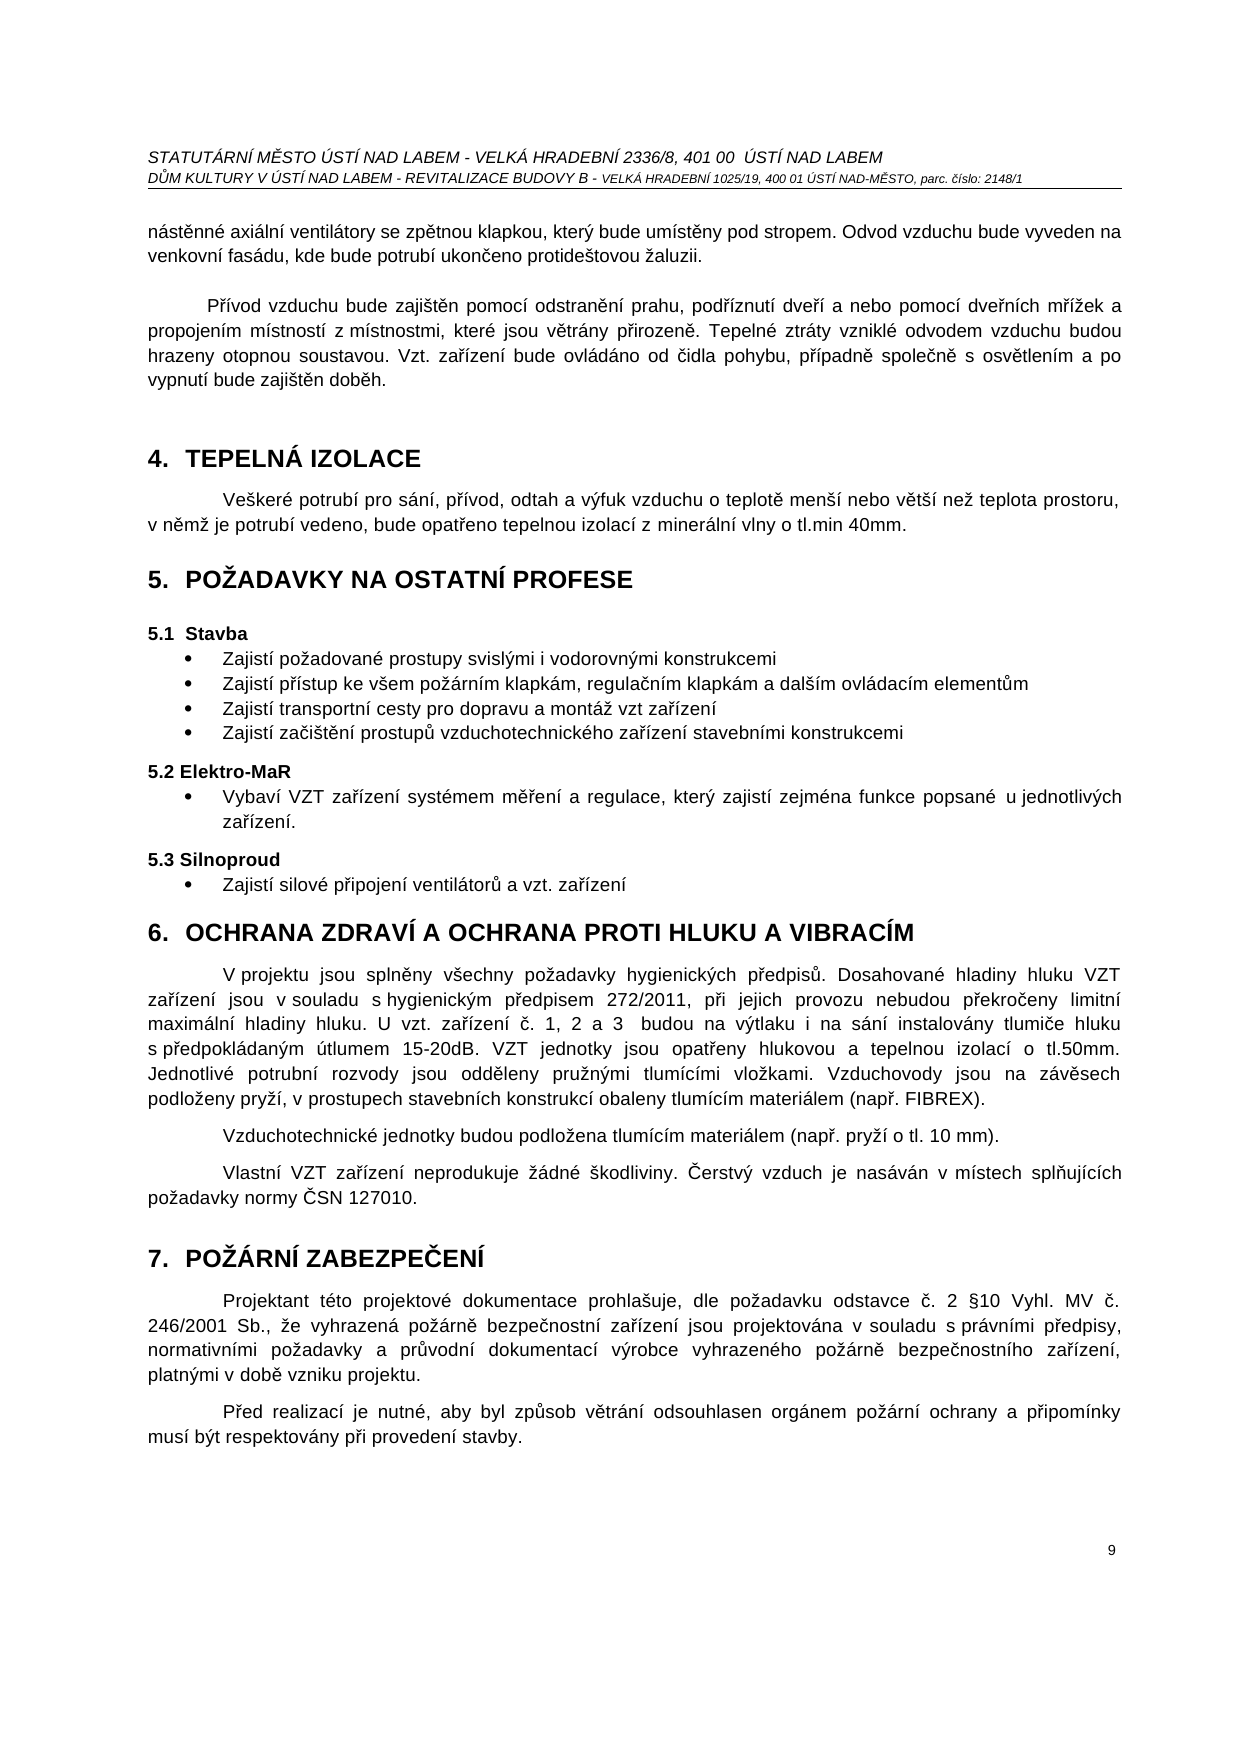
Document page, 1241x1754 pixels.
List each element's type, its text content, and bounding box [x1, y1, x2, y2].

text Vlastní VZT zařízení neprodukuje žádné škodliviny. Čerstvý vzduch je nasáván v místech splňujících požadavky normy ČSN 127010. [148, 1162, 1122, 1208]
text Vzduchotechnické jednotky budou podložena tlumícím materiálem (např. pryží o tl. ). [148, 1125, 1122, 1146]
text V projektu jsou splněny všechny požadavky hygienických předpisů. Dosahované hladiny hluku VZT zařízení jsou v souladu s hygienickým předpisem 272/2011, při jejich provozu nebudou překročeny limitní maximální hladiny hluku. U vzt. zařízení č. 1, 2 a 3 budou na výtlaku i na sání instalovány tlumiče hluku s předpokládaným útlumem 15-20dB. VZT jednotky jsou opatřeny hlukovou a tepelnou izolací o tl.50mm. Jednotlivé potrubní rozvody jsou odděleny pružnými tlumícími vložkami. Vzduchovody jsou na závěsech podloženy pryží, v prostupech stavebních konstrukcí obaleny tlumícím materiálem (např. FIBREX). [148, 963, 1122, 1109]
list Požadavky na ostatní profese [148, 565, 1122, 594]
list Vybaví VZT zařízení systémem měření a regulace, který zajistí zejména funkce popsané u jednotlivých zařízení. [185, 786, 1122, 832]
text Před realizací je nutné, aby byl způsob větrání odsouhlasen orgánem požární ochrany a připomínky musí být respektovány při provedení stavby. [148, 1401, 1122, 1448]
list Zajistí požadované prostupy svislými i vodorovnými konstrukcemi [185, 647, 1122, 669]
text Veškeré potrubí pro sání, přívod, odtah a výfuk vzduchu o teplotě menší nebo větší než teplota prostoru, v němž je potrubí vedeno, bude opatřeno tepelnou izolací z minerální vlny o tl.min 40mm. [148, 489, 1122, 535]
list Zajistí transportní cesty pro dopravu a montáž vzt zařízení [185, 697, 1122, 719]
list Zajistí přístup ke všem požárním klapkám, regulačním klapkám a dalším ovládacím elementům [185, 672, 1122, 694]
list Ochrana zdraví a ochrana proti hluku a vibracím [148, 918, 1122, 947]
text 5.2 Elektro-MaR [148, 761, 1122, 782]
list tepelná izolace [148, 443, 1122, 472]
list 5.1 Stavba [148, 623, 1122, 644]
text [148, 220, 1122, 267]
text Projektant této projektové dokumentace prohlašuje, dle požadavku odstavce č. 2 §10 Vyhl. MV č. 246/2001 Sb., že vyhrazená požárně bezpečnostní zařízení jsou projektována v souladu s právními předpisy, normativními požadavky a průvodní dokumentací výrobce vyhrazeného požárně bezpečnostního zařízení, platnými v době vzniku projektu. [148, 1290, 1122, 1386]
list Zajistí začištění prostupů vzduchotechnického zařízení stavebními konstrukcemi [185, 722, 1122, 744]
list Požární zabezpečení [148, 1244, 1122, 1273]
list Zajistí silové připojení ventilátorů a vzt. zařízení [185, 874, 1122, 896]
text 5.3 Silnoproud [148, 849, 1122, 871]
